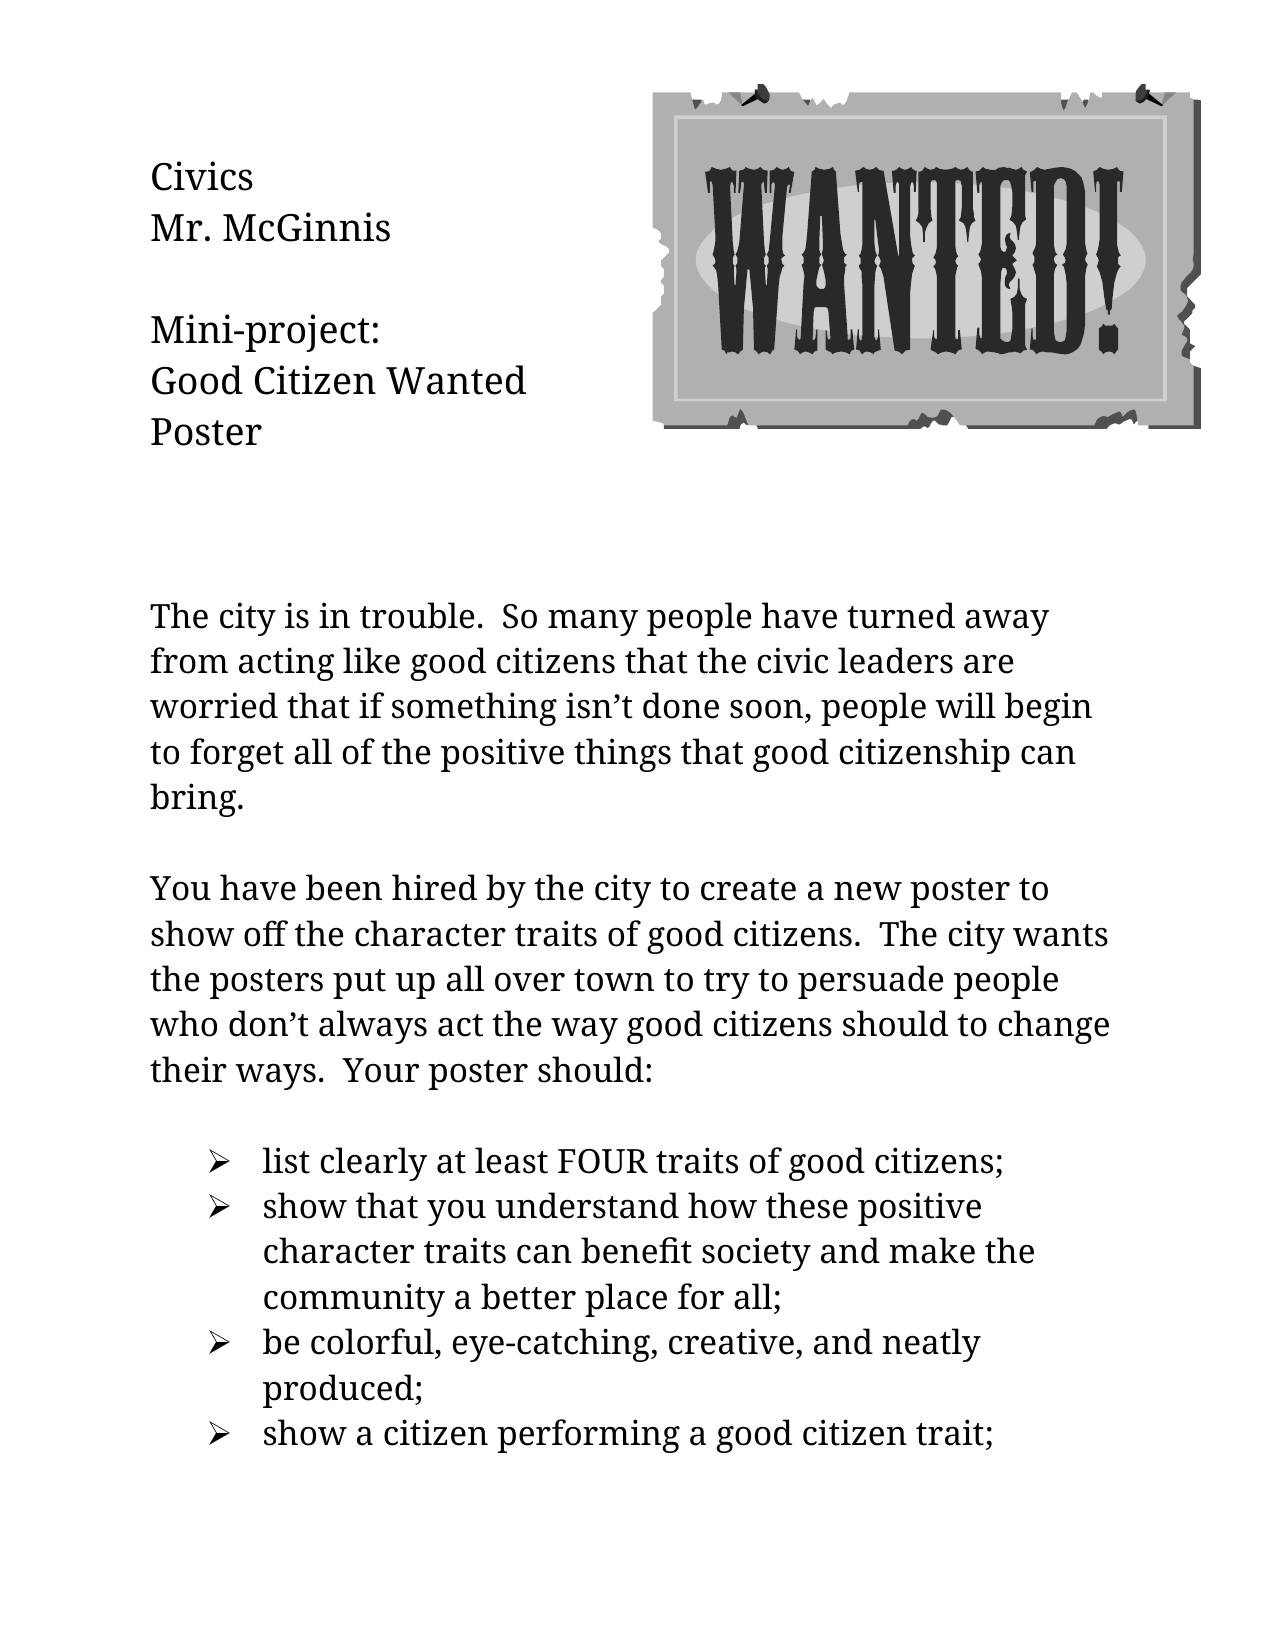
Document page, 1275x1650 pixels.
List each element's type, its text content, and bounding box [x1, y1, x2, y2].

text Mini-project: [150, 303, 1125, 354]
text You have been hired by the city to create a new poster to show off the character traits of good citizens. The city wants the posters put up all over town to try to persuade people who don’t always act the way good citizens should to change their ways. Your poster should: [150, 865, 1125, 1092]
text Civics [150, 150, 1125, 201]
list show that you understand how these positive character traits can benefit society and make the community a better place for all; [206, 1183, 1125, 1319]
text Mr. McGinnis [150, 201, 1125, 252]
text The city is in trouble. So many people have turned away from acting like good citizens that the civic leaders are worried that if something isn’t done soon, people will begin to forget all of the positive things that good citizenship can bring. [150, 592, 1125, 819]
list list clearly at least FOUR traits of good citizens; [206, 1137, 1125, 1183]
text Good Citizen Wanted Poster [150, 354, 1125, 456]
list be colorful, eye-catching, creative, and neatly produced; [206, 1319, 1125, 1410]
list show a citizen performing a good citizen trait; [206, 1410, 1125, 1455]
